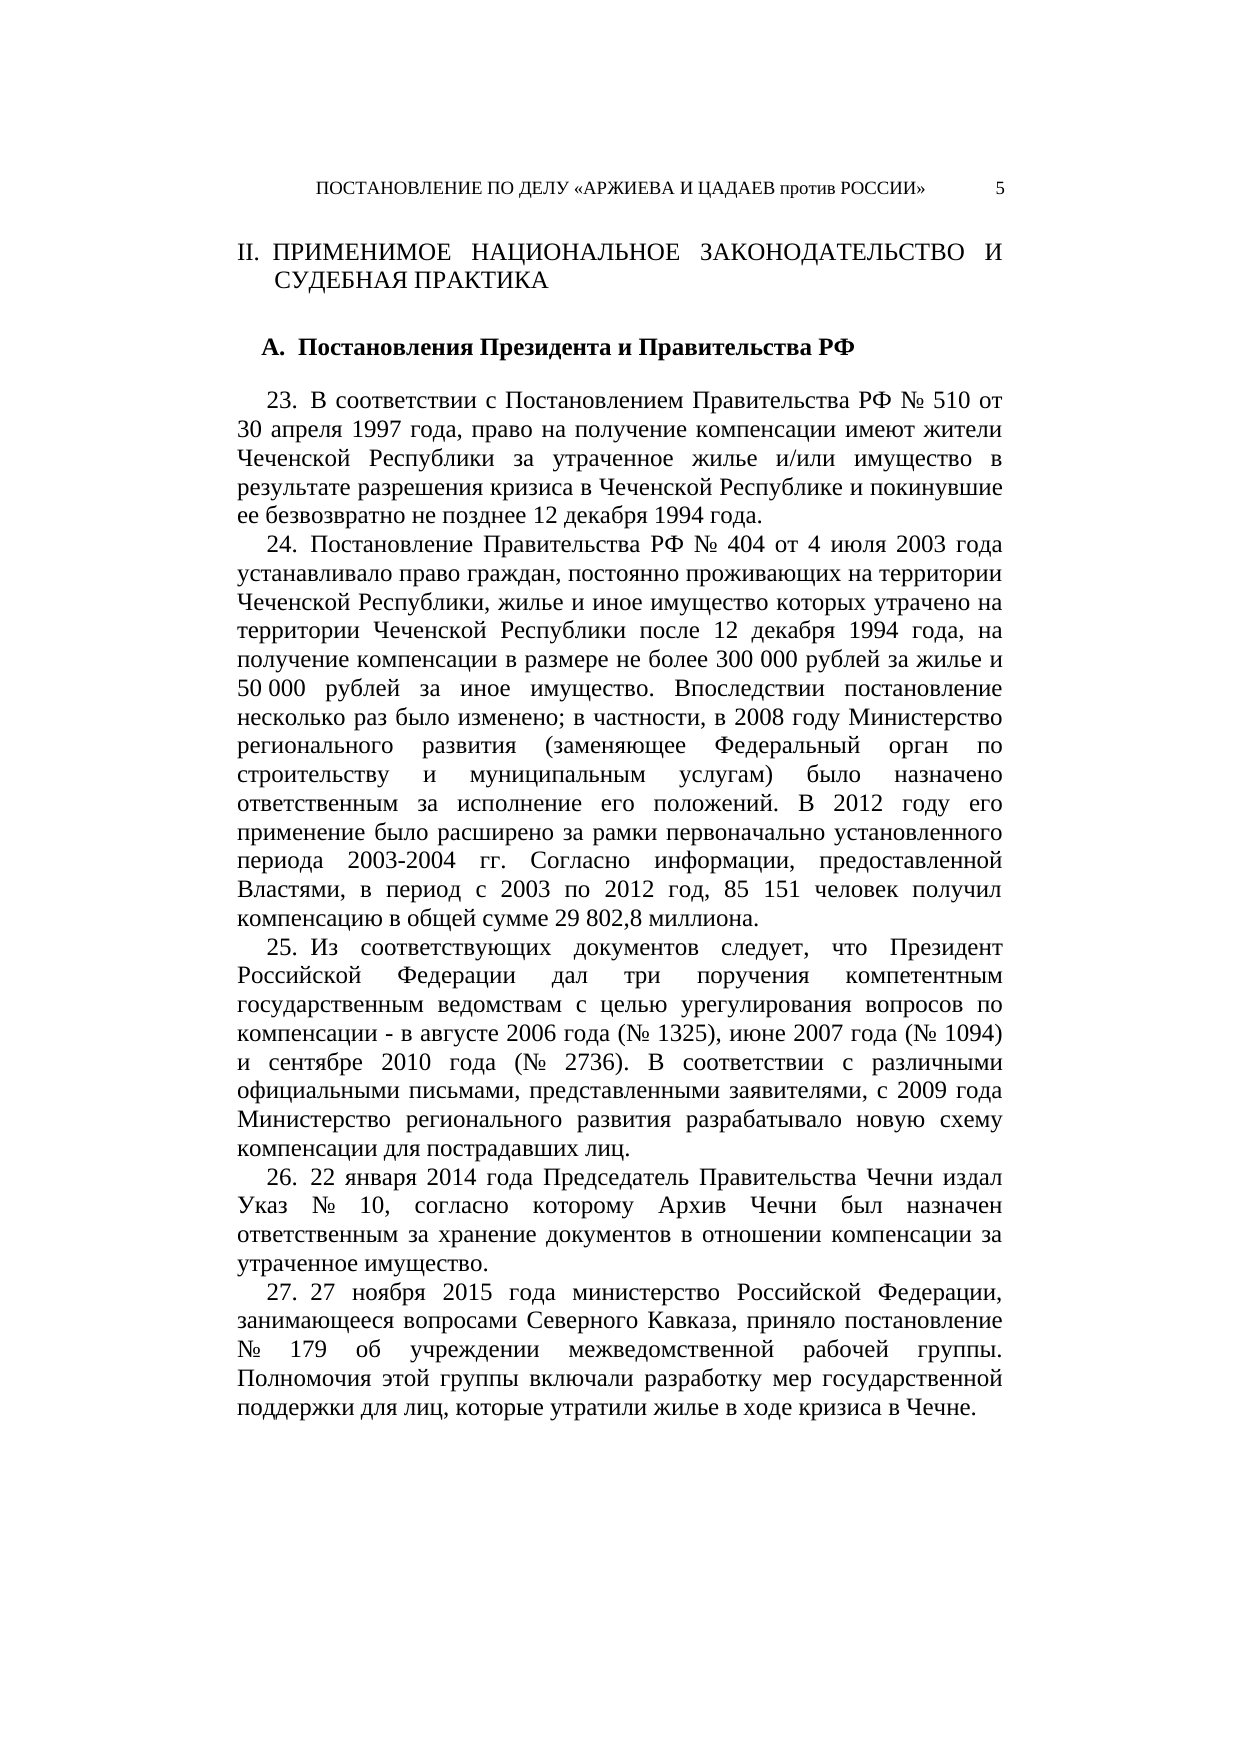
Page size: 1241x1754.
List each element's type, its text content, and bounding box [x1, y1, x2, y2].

text 26. 22 января 2014 года Председатель Правительства Чечни издал Указ № 10, согласно которому Архив Чечни был назначен ответственным за хранение документов в отношении компенсации за утраченное имущество. [237, 1162, 1003, 1277]
text 24. Постановление Правительства РФ № 404 от 4 июля 2003 года устанавливало право граждан, постоянно проживающих на территории Чеченской Республики, жилье и иное имущество которых утрачено на территории Чеченской Республики после 12 декабря 1994 года, на получение компенсации в размере не более 300 000 рублей за жилье и 50 000 рублей за иное имущество. Впоследствии постановление несколько раз было изменено; в частности, в 2008 году Министерство регионального развития (заменяющее Федеральный орган по строительству и муниципальным услугам) было назначено ответственным за исполнение его положений. В 2012 году его применение было расширено за рамки первоначально установленного периода 2003-2004 гг. Согласно информации, предоставленной Властями, в период с 2003 по 2012 год, 85 151 человек получил компенсацию в общей сумме 29 802,8 миллиона. [237, 529, 1003, 932]
text 27. 27 ноября 2015 года министерство Российской Федерации, занимающееся вопросами Северного Кавказа, приняло постановление № 179 об учреждении межведомственной рабочей группы. Полномочия этой группы включали разработку мер государственной поддержки для лиц, которые утратили жилье в ходе кризиса в Чечне. [237, 1277, 1003, 1421]
subtitle A. Постановления Президента и Правительства РФ [261, 332, 1003, 361]
text 25. Из соответствующих документов следует, что Президент Российской Федерации дал три поручения компетентным государственным ведомствам с целью урегулирования вопросов по компенсации - в августе 2006 года (№ 1325), июне 2007 года (№ 1094) и сентябре 2010 года (№ 2736). В соответствии с различными официальными письмами, представленными заявителями, с 2009 года Министерство регионального развития разрабатывало новую схему компенсации для пострадавших лиц. [237, 932, 1003, 1162]
text 23. В соответствии с Постановлением Правительства РФ № 510 от 30 апреля 1997 года, право на получение компенсации имеют жители Чеченской Республики за утраченное жилье и/или имущество в результате разрешения кризиса в Чеченской Республике и покинувшие ее безвозвратно не позднее 12 декабря 1994 года. [237, 386, 1003, 529]
subtitle II. ПРИМЕНИМОЕ НАЦИОНАЛЬНОЕ ЗАКОНОДАТЕЛЬСТВО И СУДЕБНАЯ ПРАКТИКА [237, 237, 1003, 294]
